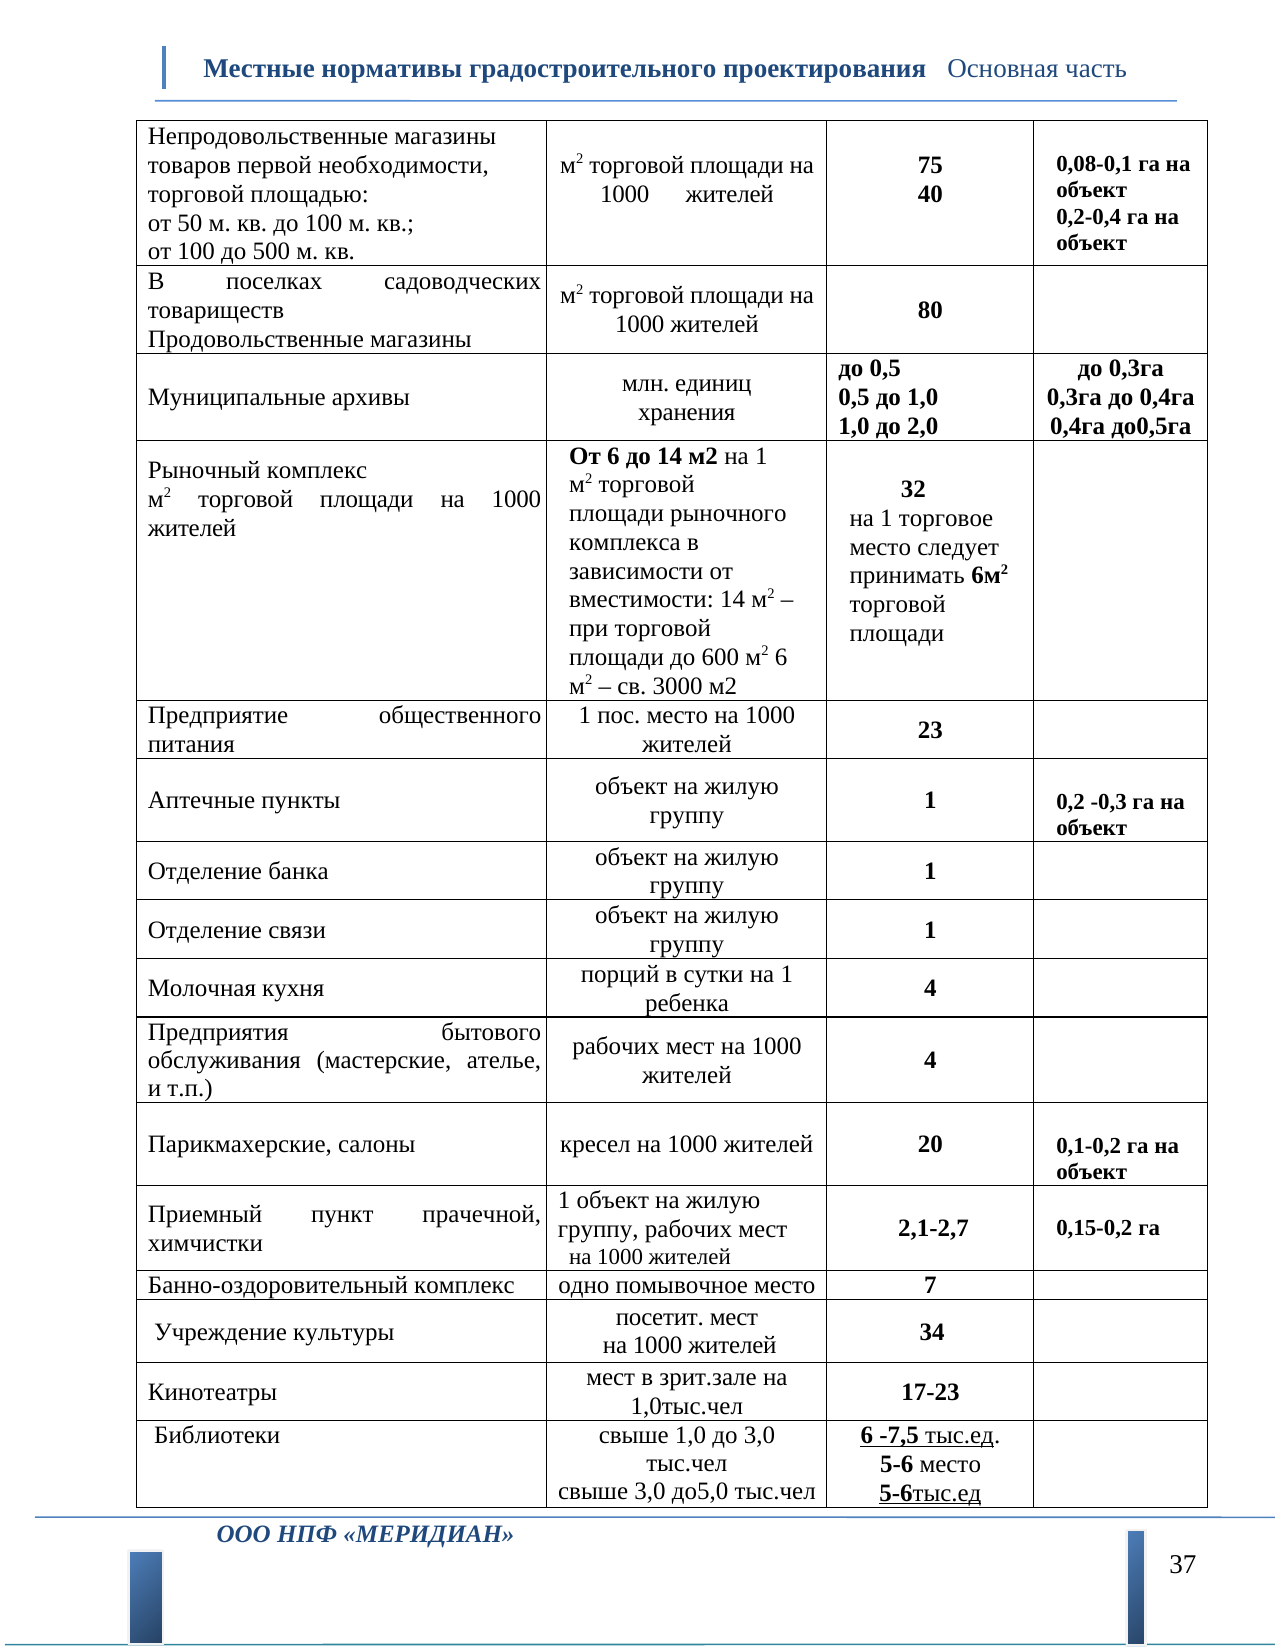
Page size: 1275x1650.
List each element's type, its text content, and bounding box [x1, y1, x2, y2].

table_cell до 0,3га 0,3га до 0,4га 0,4га до0,5га [1034, 354, 1207, 440]
table_cell Предприятие общественного питания [137, 701, 546, 758]
table_cell до 0,5 0,5 до 1,0 1,0 до 2,0 [827, 354, 1033, 440]
table_cell одно помывочное место [547, 1271, 826, 1299]
table_cell объект на жилую группу [547, 900, 826, 958]
table_cell [1034, 1421, 1207, 1507]
table_header Непродовольственные магазины товаров первой необходимости, торговой площадью: от 50 м. кв. до 100 м. кв.; от 100 до 500 м. кв. [137, 121, 546, 265]
table_cell [1034, 1186, 1207, 1269]
table_cell 20 [827, 1103, 1033, 1184]
table_cell Рыночный комплекс м2 торговой площади на 1000 жителей [137, 441, 546, 699]
table_cell [1034, 759, 1207, 841]
table_cell кресел на 1000 жителей [547, 1103, 826, 1184]
table_header 75 40 [827, 121, 1033, 265]
table_cell Предприятия бытового обслуживания (мастерские, ателье, и т.п.) [137, 1018, 546, 1102]
table_cell мест в зрит.зале на 1,0тыс.чел [547, 1363, 826, 1419]
table_cell 1 [827, 900, 1033, 958]
table_cell Молочная кухня [137, 959, 546, 1016]
table_header м2 торговой площади на 1000 жителей [547, 121, 826, 265]
table_cell [1034, 1103, 1207, 1184]
table_cell 34 [827, 1300, 1033, 1362]
table_cell 2,1-2,7 [827, 1186, 1033, 1269]
table_cell 1 [827, 842, 1033, 899]
table_cell [1034, 1300, 1207, 1362]
table_cell Кинотеатры [137, 1363, 546, 1419]
table_cell 17-23 [827, 1363, 1033, 1419]
table_cell 80 [827, 266, 1033, 352]
table_cell посетит. мест на 1000 жителей [547, 1300, 826, 1362]
table_cell [1034, 701, 1207, 758]
table_cell [1034, 1018, 1207, 1102]
table_cell Отделение связи [137, 900, 546, 958]
table_cell 1 [827, 759, 1033, 841]
table_cell млн. единиц хранения [547, 354, 826, 440]
table_cell Библиотеки [137, 1421, 546, 1507]
table_cell [1034, 1363, 1207, 1419]
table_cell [827, 1421, 1033, 1507]
table_cell 1 пос. место на 1000 жителей [547, 701, 826, 758]
table_cell м2 торговой площади на 1000 жителей [547, 266, 826, 352]
table_cell [547, 441, 826, 699]
table_cell 7 [827, 1271, 1033, 1299]
table_cell [1034, 266, 1207, 352]
table_cell объект на жилую группу [547, 842, 826, 899]
table_cell [1034, 900, 1207, 958]
table_cell 4 [827, 959, 1033, 1016]
table_cell [1034, 959, 1207, 1016]
table_cell 1 объект на жилую группу, рабочих мест [547, 1186, 826, 1269]
table_cell Аптечные пункты [137, 759, 546, 841]
table_cell 23 [827, 701, 1033, 758]
table_cell 4 [827, 1018, 1033, 1102]
table_cell [1034, 1271, 1207, 1299]
table_cell Банно-оздоровительный комплекс [137, 1271, 546, 1299]
table_cell [1034, 441, 1207, 699]
table_cell рабочих мест на 1000 жителей [547, 1018, 826, 1102]
table_cell Приемный пункт прачечной, химчистки [137, 1186, 546, 1269]
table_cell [547, 1421, 826, 1507]
table_cell 32 [827, 441, 1033, 699]
table_cell Учреждение культуры [137, 1300, 546, 1362]
table_cell Парикмахерские, салоны [137, 1103, 546, 1184]
table_cell В поселках садоводческих товариществ Продовольственные магазины [137, 266, 546, 352]
table_cell порций в сутки на 1 ребенка [547, 959, 826, 1016]
table_cell [1034, 842, 1207, 899]
table_cell Отделение банка [137, 842, 546, 899]
table_cell Муниципальные архивы [137, 354, 546, 440]
table_header [1034, 121, 1207, 265]
table_cell объект на жилую группу [547, 759, 826, 841]
